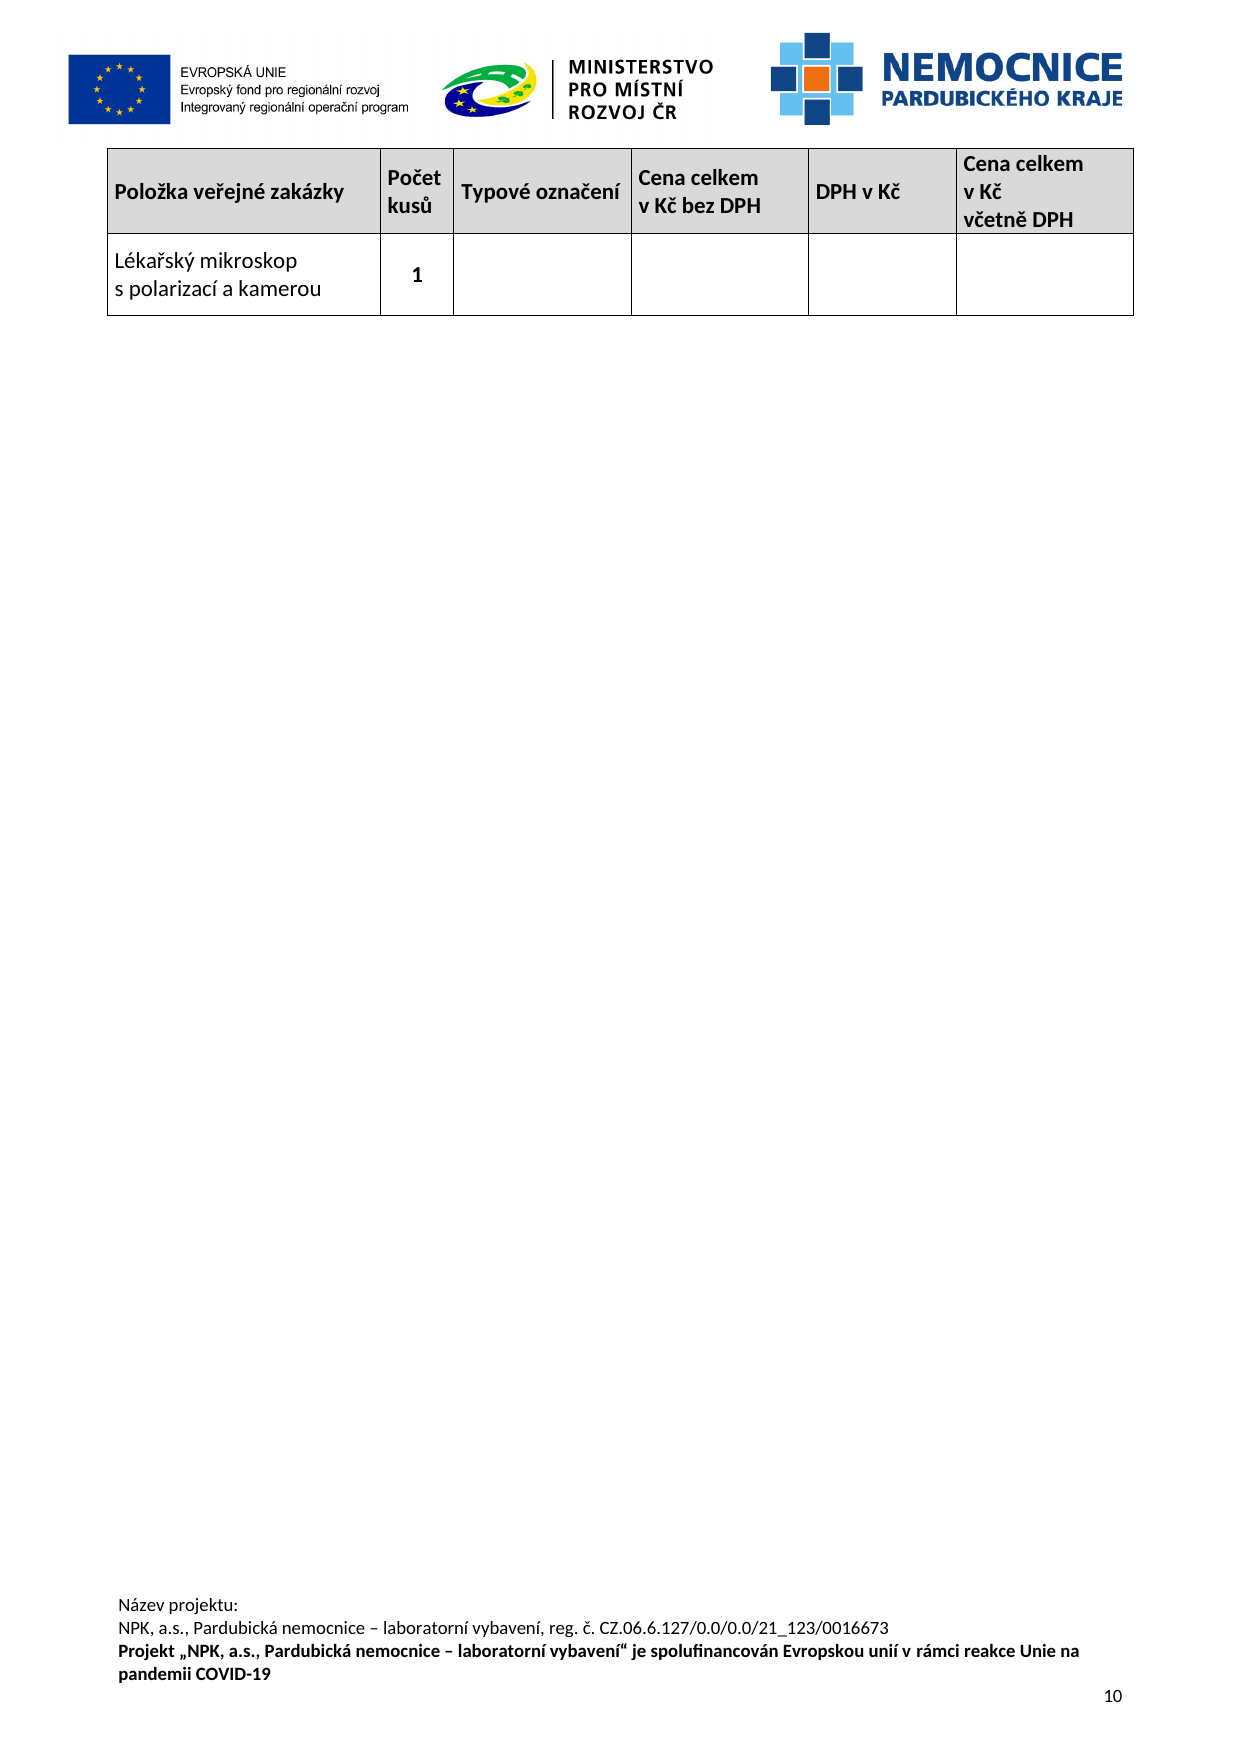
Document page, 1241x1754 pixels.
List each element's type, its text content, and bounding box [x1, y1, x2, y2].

table_header Počet kusů [381, 149, 453, 233]
table_cell [632, 234, 808, 315]
table_header Typové označení [454, 149, 631, 233]
table_cell [957, 234, 1133, 315]
table_header Položka veřejné zakázky [108, 149, 380, 233]
picture [769, 31, 1123, 126]
table_cell [809, 234, 956, 315]
table_cell 1 [381, 234, 453, 315]
table_cell [454, 234, 631, 315]
table_cell Lékařský mikroskop s polarizací a kamerou [108, 234, 380, 315]
picture [46, 32, 735, 147]
table_header Cena celkem v Kč bez DPH [632, 149, 808, 233]
table_header DPH v Kč [809, 149, 956, 233]
table_header Cena celkem v Kč včetně DPH [957, 149, 1133, 233]
